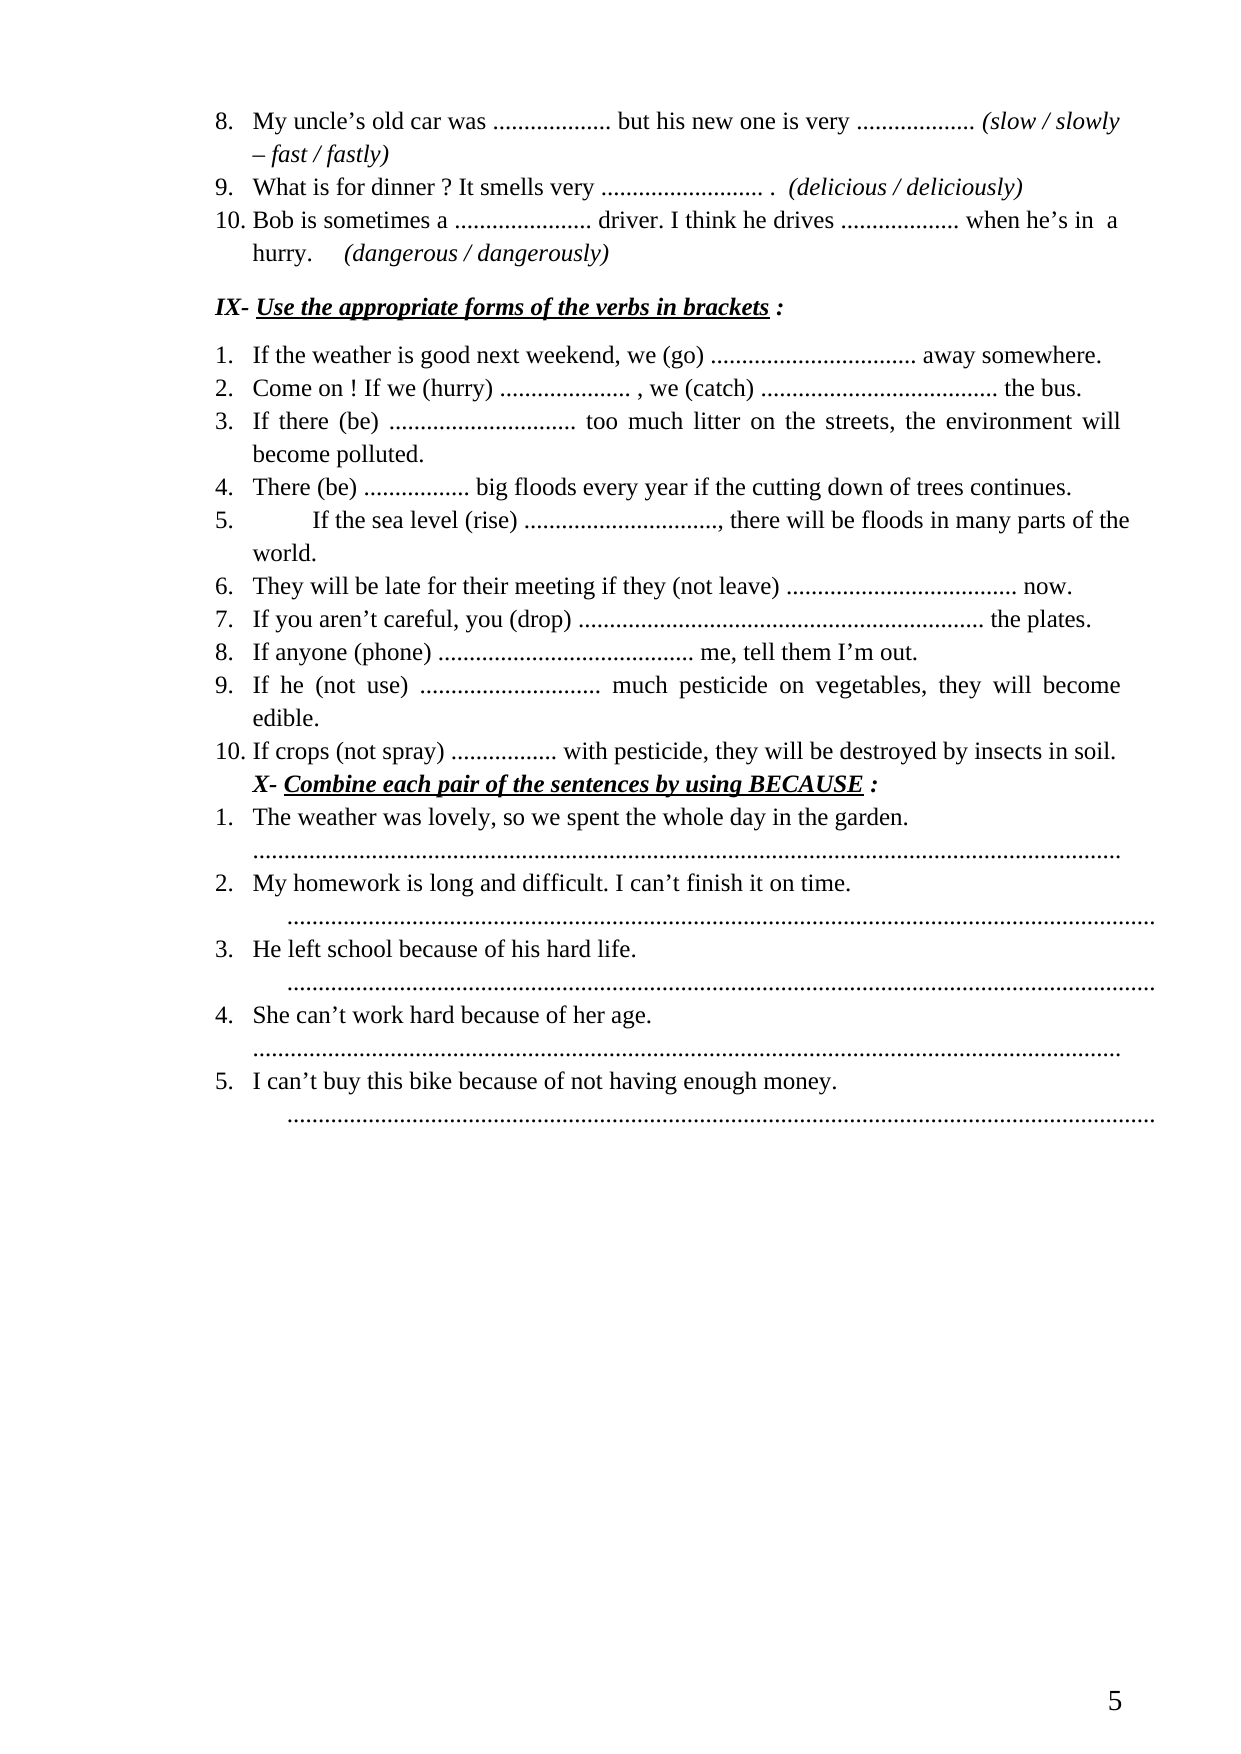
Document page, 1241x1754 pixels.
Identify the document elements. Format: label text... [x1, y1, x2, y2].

list My uncle’s old car was ................... but his new one is very ................... (slow / slowly – fast / fastly) [215, 106, 1122, 168]
list If you aren’t careful, you (drop) ................................................................. the plates. [215, 604, 1122, 633]
list I can’t buy this bike because of not having enough money. [215, 1066, 1122, 1095]
list ........................................................................................................................................... [252, 967, 1122, 996]
list What is for dinner ? It smells very .......................... . (delicious / deliciously) [215, 172, 1122, 201]
list My homework is long and difficult. I can’t finish it on time. [215, 868, 1122, 897]
list ........................................................................................................................................... [252, 1099, 1122, 1128]
list ........................................................................................................................................... [252, 1033, 1122, 1062]
list ........................................................................................................................................... [252, 901, 1122, 930]
list ........................................................................................................................................... [252, 835, 1122, 864]
list If he (not use) ............................. much pesticide on vegetables, they will become edible. [215, 670, 1122, 732]
list If the weather is good next weekend, we (go) ................................. away somewhere. [215, 340, 1122, 369]
list If anyone (phone) ......................................... me, tell them I’m out. [215, 637, 1122, 666]
list If there (be) .............................. too much litter on the streets, the environment will become polluted. [215, 406, 1122, 468]
list There (be) ................. big floods every year if the cutting down of trees continues. [215, 472, 1122, 501]
list X- Combine each pair of the sentences by using BECAUSE : [252, 769, 1122, 798]
list They will be late for their meeting if they (not leave) ..................................... now. [215, 571, 1122, 600]
list If crops (not spray) ................. with pesticide, they will be destroyed by insects in soil. [215, 736, 1122, 765]
text IX- Use the appropriate forms of the verbs in brackets : [215, 292, 1122, 321]
list Come on ! If we (hurry) ..................... , we (catch) ...................................... the bus. [215, 373, 1122, 402]
list Bob is sometimes a ...................... driver. I think he drives ................... when he’s in a hurry. (dangerous / dangerously) [215, 205, 1119, 267]
list He left school because of his hard life. [215, 934, 1122, 963]
list The weather was lovely, so we spent the whole day in the garden. [215, 802, 1122, 831]
list If the sea level (rise) ..............................., there will be floods in many parts of the world. [215, 505, 1122, 567]
list She can’t work hard because of her age. [215, 1000, 1122, 1029]
